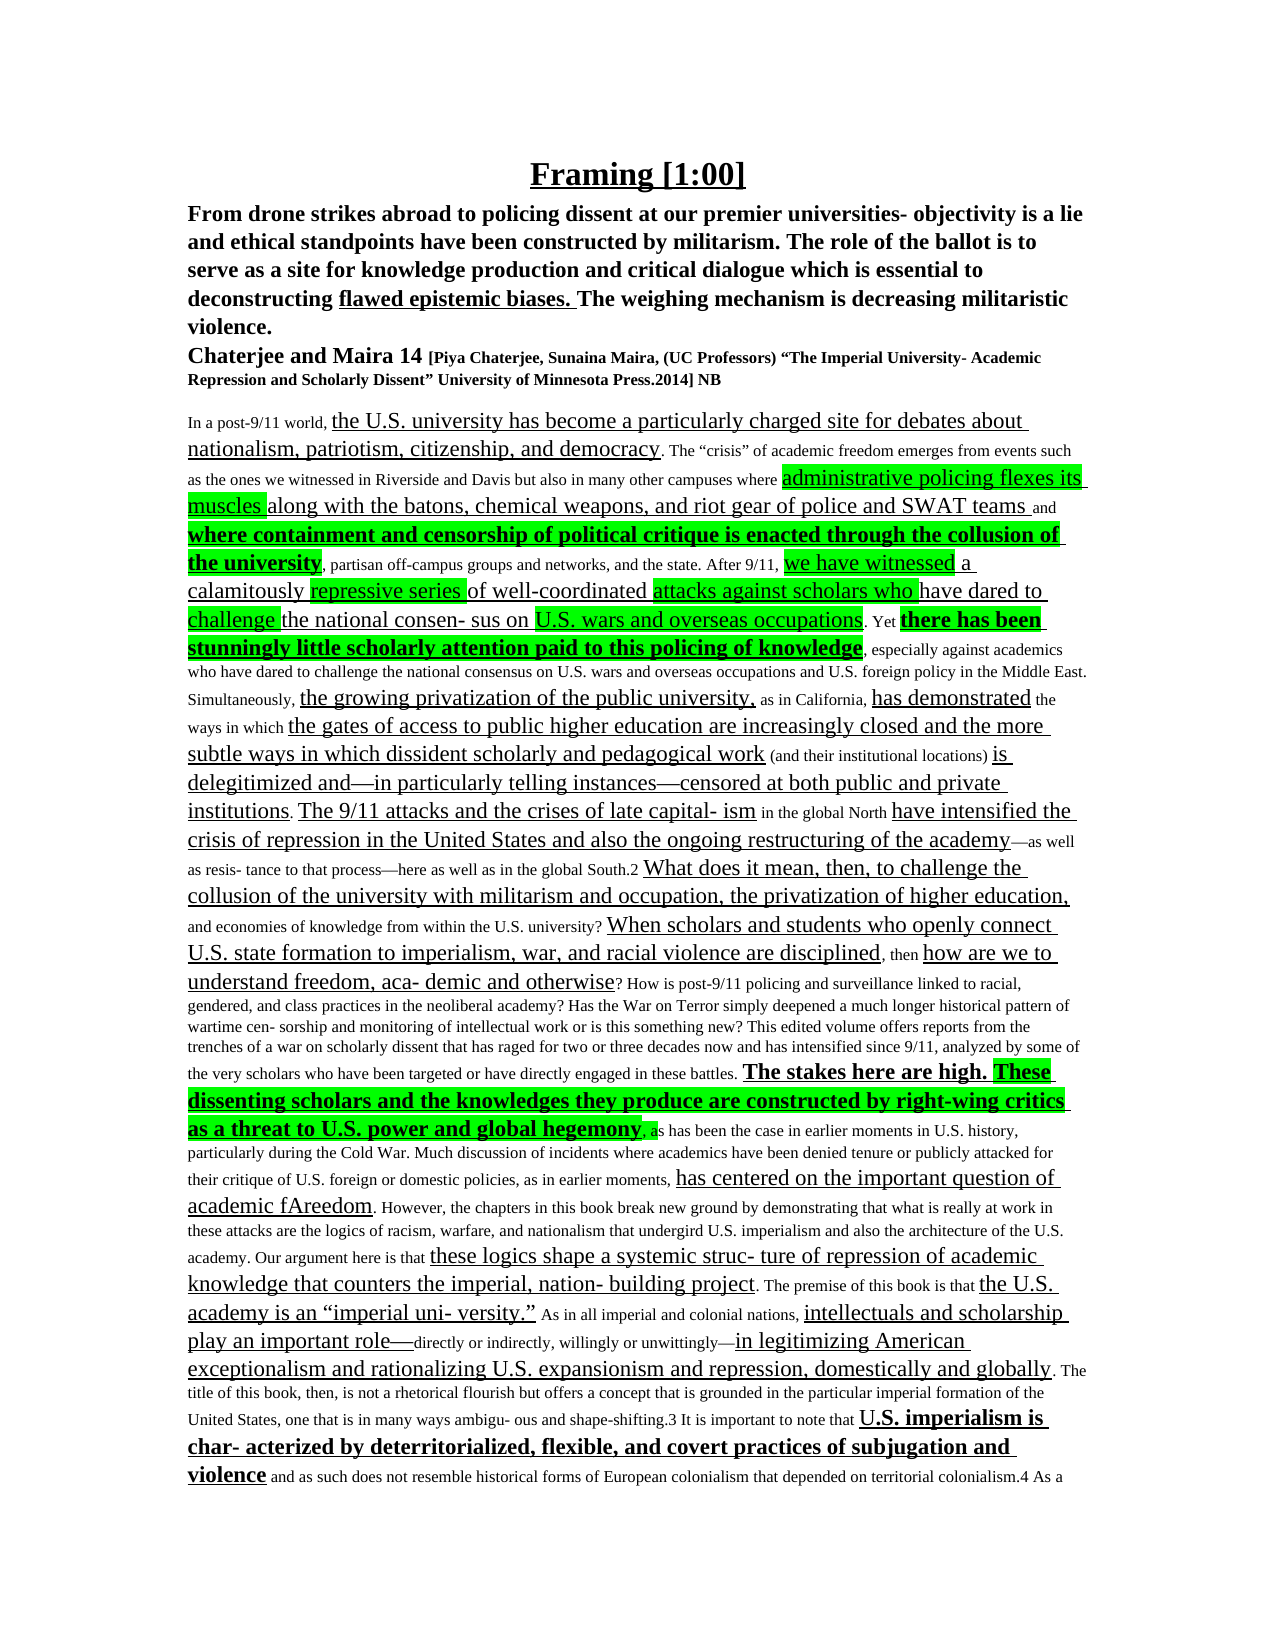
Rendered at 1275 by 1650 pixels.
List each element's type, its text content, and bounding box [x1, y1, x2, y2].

subtitle Framing [1:00] [187, 154, 1087, 192]
subtitle From drone strikes abroad to policing dissent at our premier universities- objectivity is a lie and ethical standpoints have been constructed by militarism. The role of the ballot is to serve as a site for knowledge production and critical dialogue which is essential to deconstructing flawed epistemic biases. The weighing mechanism is decreasing militaristic violence. [187, 200, 1087, 340]
text Chaterjee and Maira 14 [Piya Chaterjee, Sunaina Maira, (UC Professors) “The Imperial University- Academic Repression and Scholarly Dissent” University of Minnesota Press.2014] NB [187, 342, 1087, 389]
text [187, 407, 1087, 1488]
